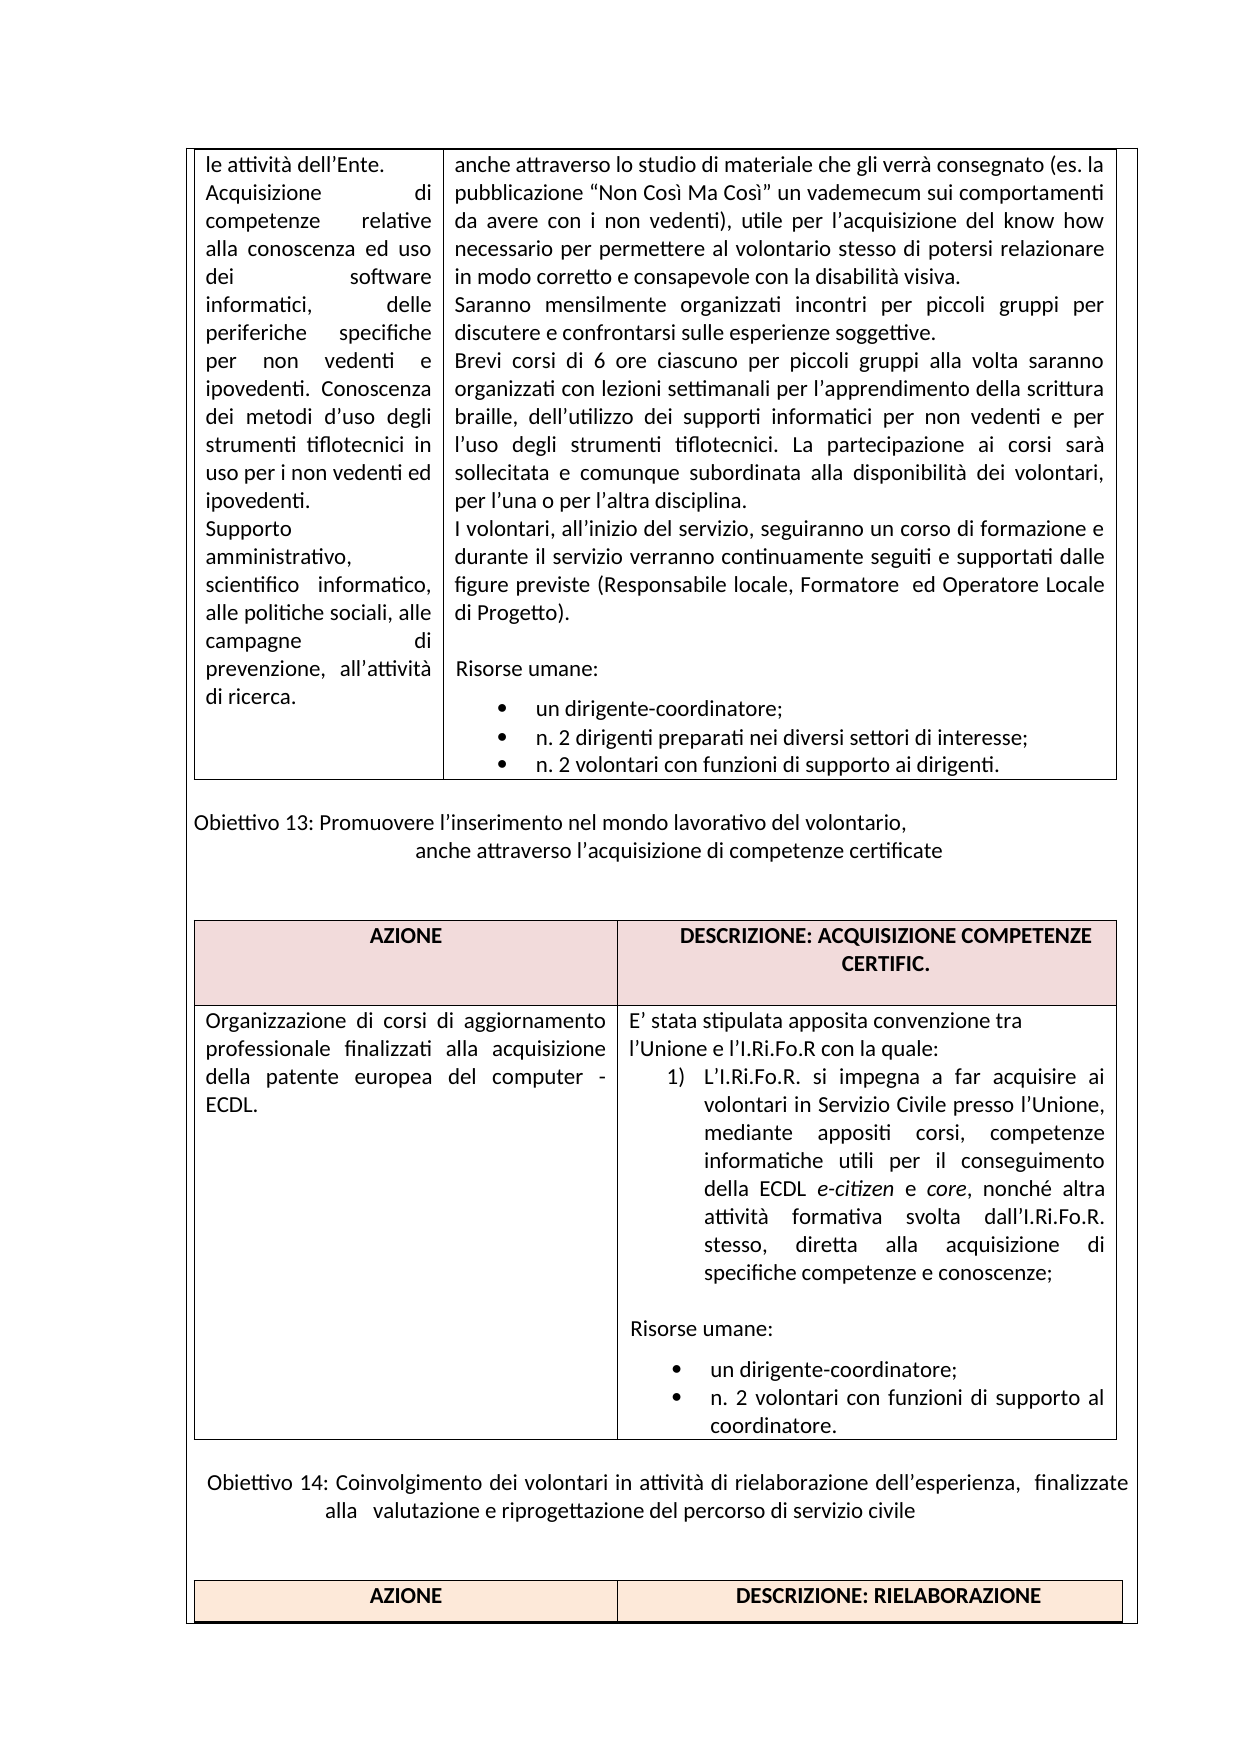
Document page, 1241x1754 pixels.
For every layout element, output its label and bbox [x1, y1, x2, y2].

table_header [187, 149, 1137, 1622]
